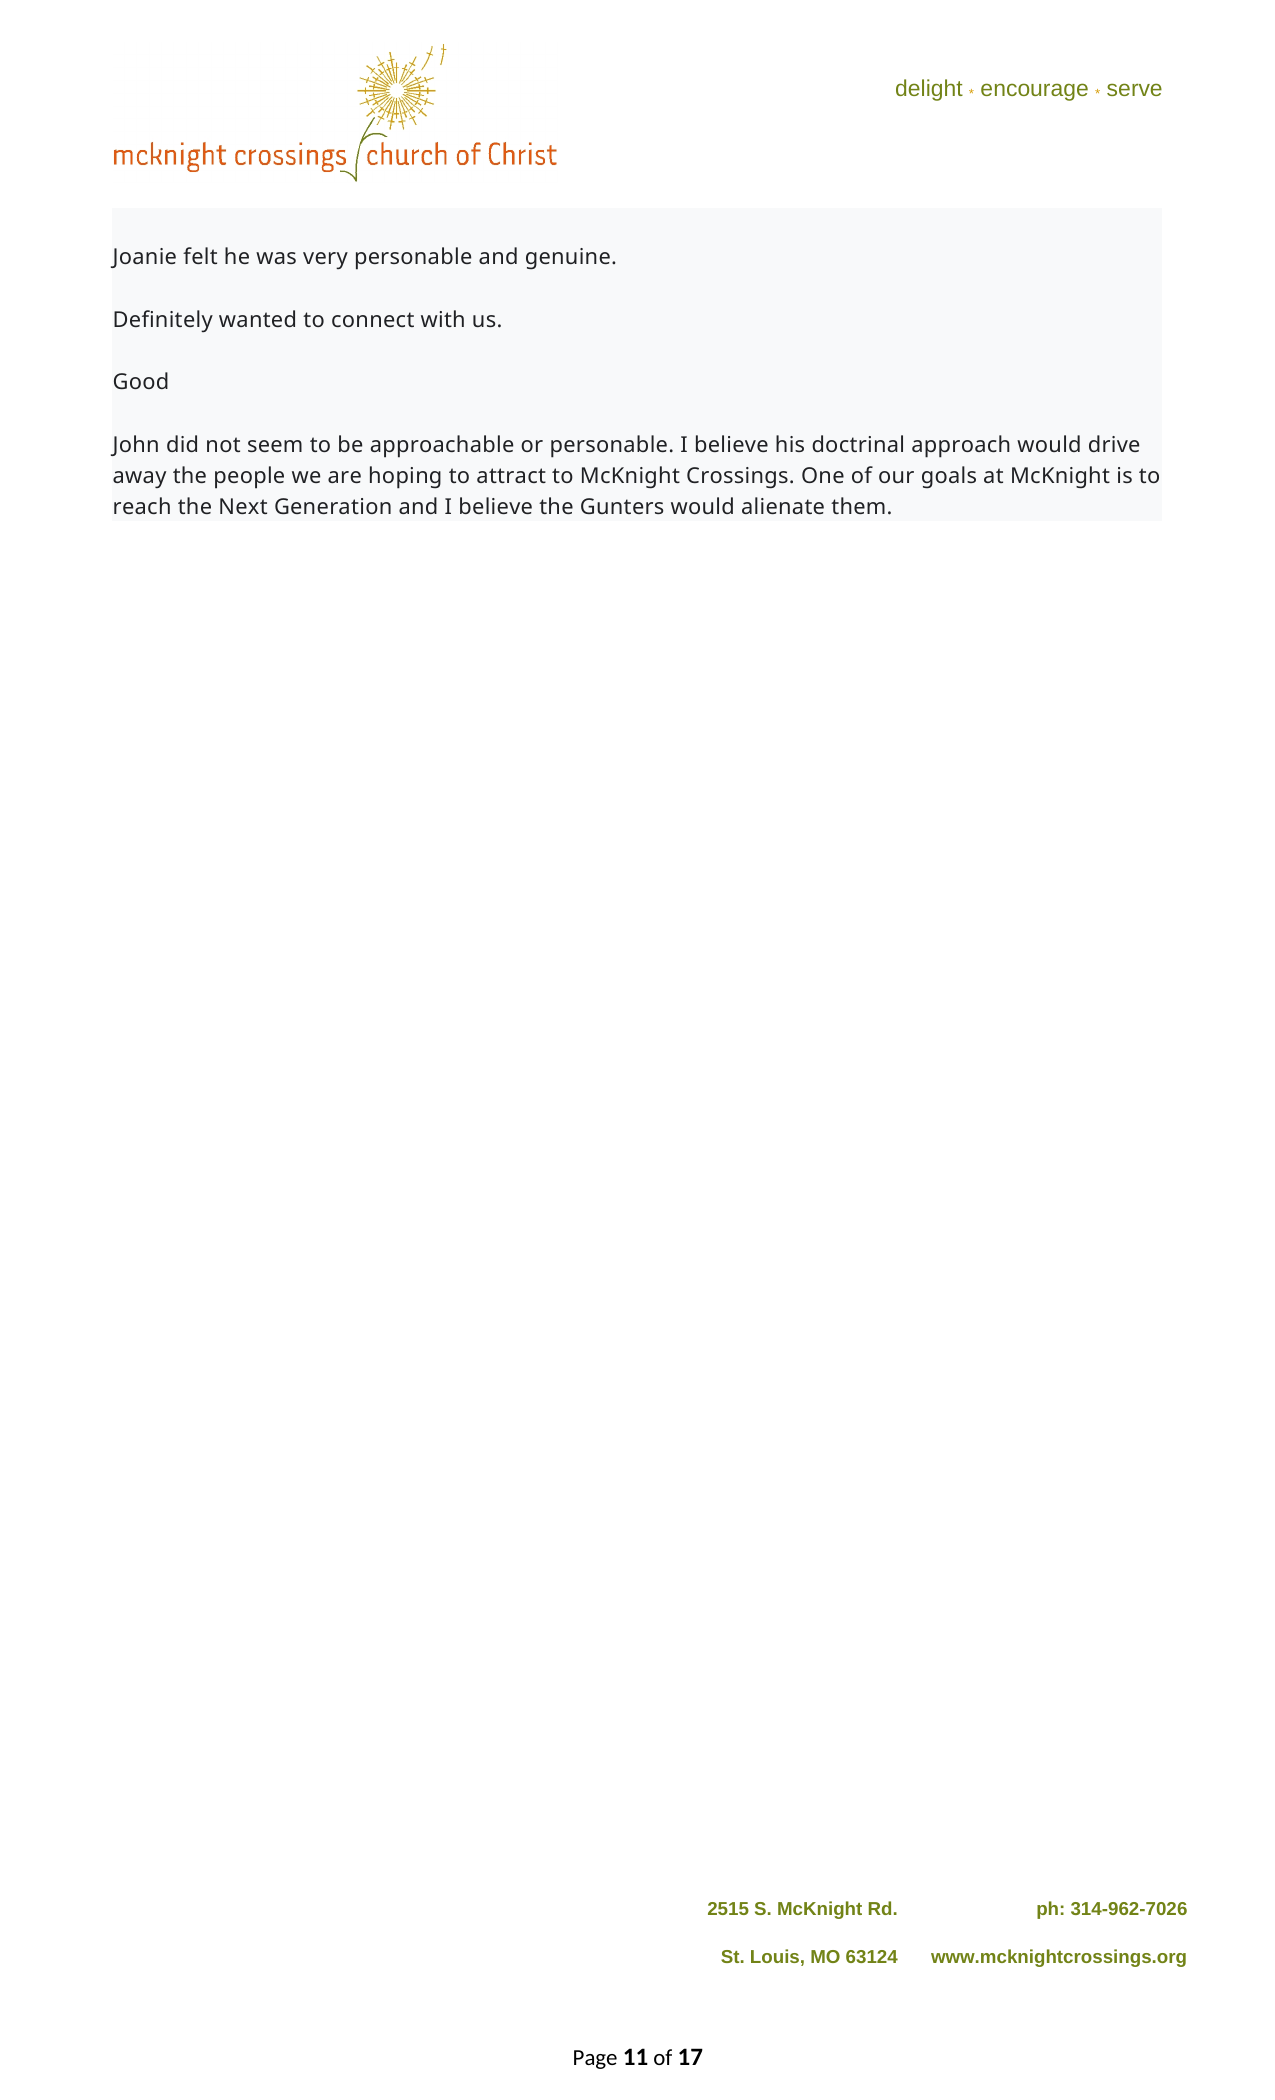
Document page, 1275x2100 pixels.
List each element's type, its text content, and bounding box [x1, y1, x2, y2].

text Joanie felt he was very personable and genuine. [112, 240, 1162, 271]
text Definitely wanted to connect with us. [112, 302, 1162, 333]
text John did not seem to be approachable or personable. I believe his doctrinal approach would drive away the people we are hoping to attract to McKnight Crossings. One of our goals at McKnight is to reach the Next Generation and I believe the Gunters would alienate them. [112, 427, 1162, 521]
text Good [112, 365, 1162, 396]
picture [112, 42, 558, 183]
